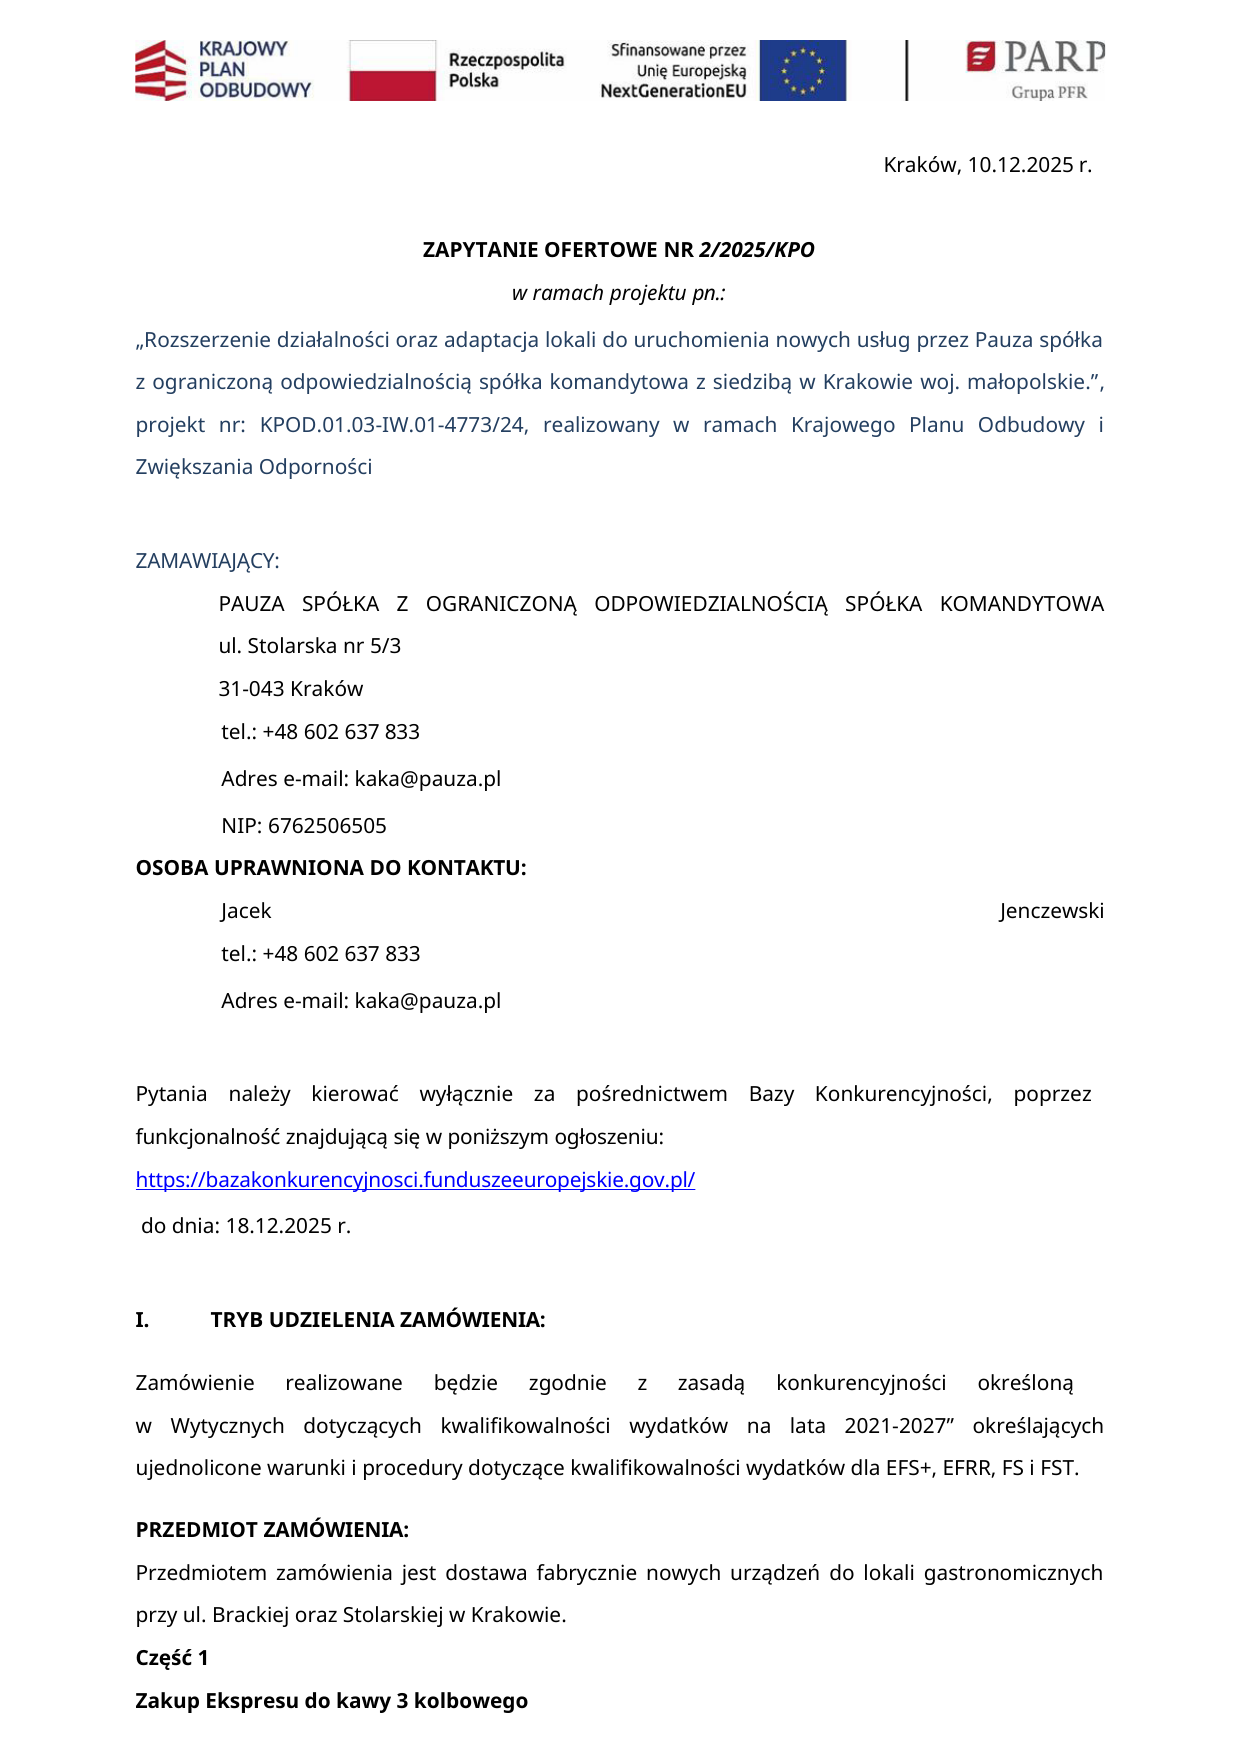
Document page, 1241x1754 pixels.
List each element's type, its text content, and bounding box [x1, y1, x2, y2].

subtitle TRYB UDZIELENIA ZAMÓWIENIA: [135, 1305, 1105, 1333]
text w ramach projektu pn.: [135, 278, 1105, 306]
text tel.: +48 602 637 833 [221, 717, 1105, 745]
text NIP: 6762506505 [221, 811, 599, 839]
subtitle Zamówienie realizowane będzie zgodnie z zasadą konkurencyjności określoną w Wytycznych dotyczących kwalifikowalności wydatków na lata 2021-2027” określających ujednolicone warunki i procedury dotyczące kwalifikowalności wydatków dla EFS+, EFRR, FS i FST. [135, 1368, 1105, 1482]
text https://bazakonkurencyjnosci.funduszeeuropejskie.gov.pl/ [135, 1165, 1093, 1193]
text Adres e-mail: kaka@pauza.pl [221, 764, 599, 792]
text Pytania należy kierować wyłącznie za pośrednictwem Bazy Konkurencyjności, poprzez funkcjonalność znajdującą się w poniższym ogłoszeniu: [135, 1079, 1093, 1151]
text PRZEDMIOT ZAMÓWIENIA: [135, 1515, 1093, 1544]
text Przedmiotem zamówienia jest dostawa fabrycznie nowych urządzeń do lokali gastronomicznych przy ul. Brackiej oraz Stolarskiej w Krakowie. [135, 1558, 1105, 1629]
text Zakup Ekspresu do kawy 3 kolbowego [135, 1686, 1105, 1714]
text PAUZA SPÓŁKA Z OGRANICZONĄ ODPOWIEDZIALNOŚCIĄ SPÓŁKA KOMANDYTOWA ul. Stolarska nr 5/3 [218, 589, 1105, 660]
text 31-043 Kraków [218, 674, 1105, 702]
text Adres e-mail: kaka@pauza.pl [221, 986, 599, 1014]
subtitle OSOBA UPRAWNIONA DO KONTAKTU: [135, 853, 1105, 882]
text do dnia: 18.12.2025 r. [135, 1212, 1105, 1240]
subtitle ZAMAWIAJĄCY: [135, 546, 1105, 574]
text Jacek Jenczewski tel.: +48 602 637 833 [221, 896, 1105, 967]
text Kraków, 10.12.2025 r. [135, 150, 1093, 178]
subtitle „Rozszerzenie działalności oraz adaptacja lokali do uruchomienia nowych usług przez Pauza spółka z ograniczoną odpowiedzialnością spółka komandytowa z siedzibą w Krakowie woj. małopolskie.”, projekt nr: KPOD.01.03-IW.01-4773/24, realizowany w ramach Krajowego Planu Odbudowy i Zwiększania Odporności [135, 325, 1105, 481]
text ZAPYTANIE OFERTOWE NR 2/2025/KPO [135, 235, 1105, 264]
text Część 1 [135, 1643, 1105, 1672]
